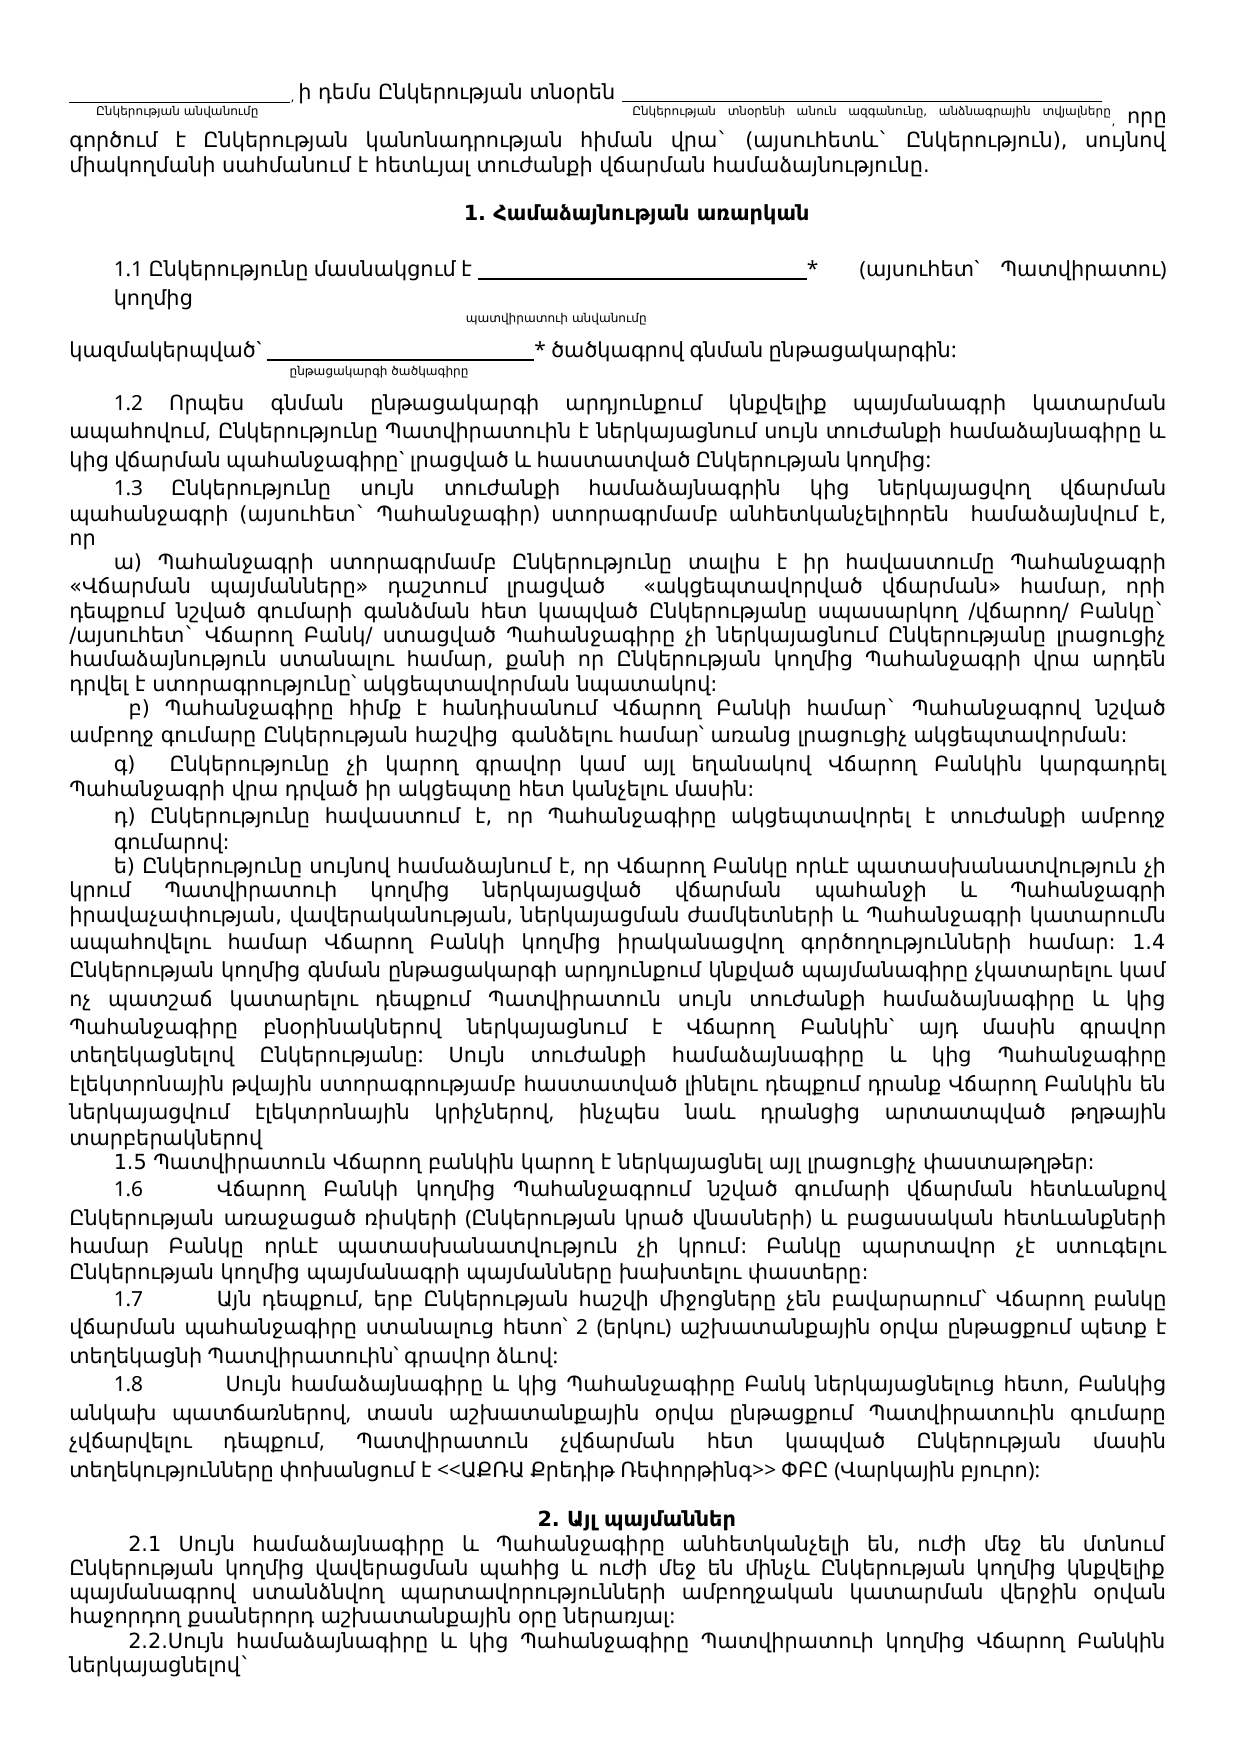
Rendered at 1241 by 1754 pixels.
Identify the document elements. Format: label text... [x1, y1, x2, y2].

text 1.2 Որպես գնման ընթացակարգի արդյունքում կնքվելիք պայմանագրի կատարման ապահովում, Ընկերությունը Պատվիրատուին է ներկայացնում սույն տուժանքի համաձայնագիրը և կից վճարման պահանջագիրը` լրացված և հաստատված Ընկերության կողմից: [69, 388, 1167, 473]
text Ընկերության անվանումը Ընկերության տնօրենի անուն ազգանունը, անձնագրային տվյալները, որը գործում է Ընկերության կանոնադրության հիման վրա` (այսուհետև` Ընկերություն), սույնով միակողմանի սահմանում է հետևյալ տուժանքի վճարման համաձայնությունը. [69, 104, 1167, 177]
text 1.1 Ընկերությունը մասնակցում է * (այսուհետ` Պատվիրատու) կողմից [113, 254, 1167, 311]
text 1.5 Պատվիրատուն Վճարող բանկին կարող է ներկայացնել այլ լրացուցիչ փաստաթղթեր: [69, 1150, 1167, 1174]
text պատվիրատուի անվանումը [113, 311, 1167, 335]
list Վճարող Բանկի կողմից Պահանջագրում նշված գումարի վճարման հետևանքով Ընկերության առաջացած ռիսկերի (Ընկերության կրած վնասների) և բացասական հետևանքների համար Բանկը որևէ պատասխանատվություն չի կրում: Բանկը պարտավոր չէ ստուգելու Ընկերության կողմից պայմանագրի պայմանները խախտելու փաստերը: [69, 1174, 1167, 1284]
text 1.3 Ընկերությունը սույն տուժանքի համաձայնագրին կից ներկայացվող վճարման պահանջագրի (այսուհետ` Պահանջագիր) ստորագրմամբ անհետկանչելիորեն համաձայնվում է, որ [69, 473, 1167, 550]
list Այն դեպքում, երբ Ընկերության հաշվի միջոցները չեն բավարարում՝ Վճարող բանկը վճարման պահանջագիրը ստանալուց հետո՝ 2 (երկու) աշխատանքային օրվա ընթացքում պետք է տեղեկացնի Պատվիրատուին՝ գրավոր ձևով: [69, 1284, 1167, 1369]
text 1. Համաձայնության առարկան [107, 201, 1167, 225]
text , ի դեմս Ընկերության տնօրեն [69, 80, 1167, 104]
list Սույն համաձայնագիրը և կից Պահանջագիրը Բանկ ներկայացնելուց հետո, Բանկից անկախ պատճառներով, տասն աշխատանքային օրվա ընթացքում Պատվիրատուին գումարը չվճարվելու դեպքում, Պատվիրատուն չվճարման հետ կապված Ընկերության մասին տեղեկությունները փոխանցում է <<ԱՔՌԱ Քրեդիթ Ռեփորթինգ>> ՓԲԸ (Վարկային բյուրո): [69, 1369, 1167, 1483]
text ընթացակարգի ծածկագիրը [113, 364, 1167, 388]
text ա) Պահանջագրի ստորագրմամբ Ընկերությունը տալիս է իր հավաստումը Պահանջագրի «Վճարման պայմանները» դաշտում լրացված «ակցեպտավորված վճարման» համար, որի դեպքում նշված գումարի գանձման հետ կապված Ընկերությանը սպասարկող /վճարող/ Բանկը` /այսուհետ` Վճարող Բանկ/ ստացված Պահանջագիրը չի ներկայացնում Ընկերությանը լրացուցիչ համաձայնություն ստանալու համար, քանի որ Ընկերության կողմից Պահանջագրի վրա արդեն դրվել է ստորագրությունը՝ ակցեպտավորման նպատակով: [69, 550, 1167, 696]
text բ) Պահանջագիրը հիմք է հանդիսանում Վճարող Բանկի համար` Պահանջագրով նշված ամբողջ գումարը Ընկերության հաշվից գանձելու համար՝ առանց լրացուցիչ ակցեպտավորման: [69, 696, 1167, 749]
text գ) Ընկերությունը չի կարող գրավոր կամ այլ եղանակով Վճարող Բանկին կարգադրել Պահանջագրի վրա դրված իր ակցեպտը հետ կանչելու մասին: [69, 749, 1167, 801]
text 2. Այլ պայմաններ [107, 1507, 1167, 1532]
text ե) Ընկերությունը սույնով համաձայնում է, որ Վճարող Բանկը որևէ պատասխանատվություն չի կրում Պատվիրատուի կողմից ներկայացված վճարման պահանջի և Պահանջագրի իրավաչափության, վավերականության, ներկայացման ժամկետների և Պահանջագրի կատարումն ապահովելու համար Վճարող Բանկի կողմից իրականացվող գործողությունների համար: 1.4 Ընկերության կողմից գնման ընթացակարգի արդյունքում կնքված պայմանագիրը չկատարելու կամ ոչ պատշաճ կատարելու դեպքում Պատվիրատուն սույն տուժանքի համաձայնագիրը և կից Պահանջագիրը բնօրինակներով ներկայացնում է Վճարող Բանկին` այդ մասին գրավոր տեղեկացնելով Ընկերությանը: Սույն տուժանքի համաձայնագիրը և կից Պահանջագիրը էլեկտրոնային թվային ստորագրությամբ հաստատված լինելու դեպքում դրանք Վճարող Բանկին են ներկայացվում էլեկտրոնային կրիչներով, ինչպես նաև դրանցից արտատպված թղթային տարբերակներով [69, 854, 1167, 1150]
text 2.1 Սույն համաձայնագիրը և Պահանջագիրը անհետկանչելի են, ուժի մեջ են մտնում Ընկերության կողմից վավերացման պահից և ուժի մեջ են մինչև Ընկերության կողմից կնքվելիք պայմանագրով ստանձնվող պարտավորությունների ամբողջական կատարման վերջին օրվան հաջորդող քսաներորդ աշխատանքային օրը ներառյալ: [69, 1532, 1167, 1629]
text 2.2.Սույն համաձայնագիրը և կից Պահանջագիրը Պատվիրատուի կողմից Վճարող Բանկին ներկայացնելով` [69, 1629, 1167, 1677]
text դ) Ընկերությունը հավաստում է, որ Պահանջագիրը ակցեպտավորել է տուժանքի ամբողջ գումարով: [113, 801, 1167, 854]
text կազմակերպված` * ծածկագրով գնման ընթացակարգին: [69, 335, 1167, 364]
